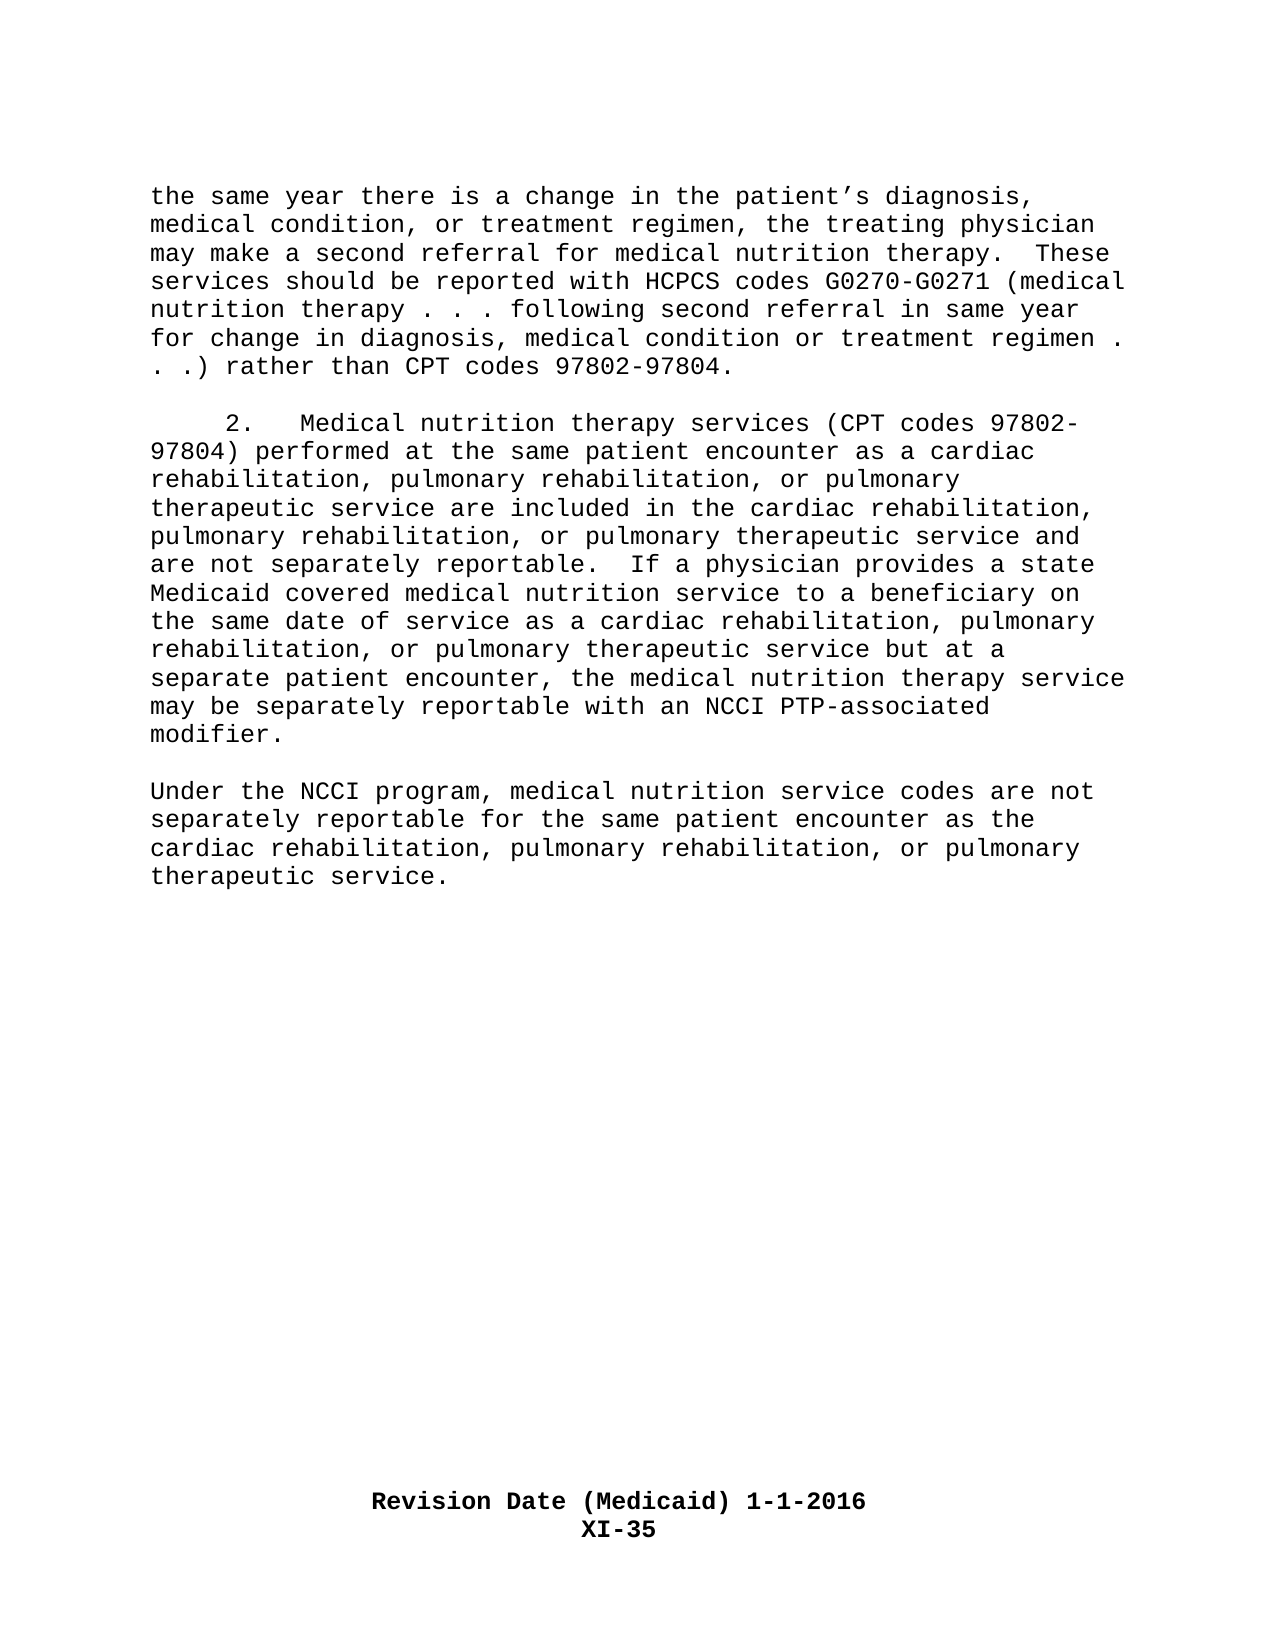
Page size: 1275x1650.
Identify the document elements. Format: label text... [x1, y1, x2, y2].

list Medical nutrition therapy services (CPT codes 97802-97804) performed at the same patient encounter as a cardiac rehabilitation, pulmonary rehabilitation, or pulmonary therapeutic service are included in the cardiac rehabilitation, pulmonary rehabilitation, or pulmonary therapeutic service and are not separately reportable. If a physician provides a state Medicaid covered medical nutrition service to a beneficiary on the same date of service as a cardiac rehabilitation, pulmonary rehabilitation, or pulmonary therapeutic service but at a separate patient encounter, the medical nutrition therapy service may be separately reportable with an NCCI PTP-associated modifier. [150, 410, 1125, 750]
text Under the NCCI program, medical nutrition service codes are not separately reportable for the same patient encounter as the cardiac rehabilitation, pulmonary rehabilitation, or pulmonary therapeutic service. [150, 778, 1125, 892]
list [150, 183, 1125, 382]
